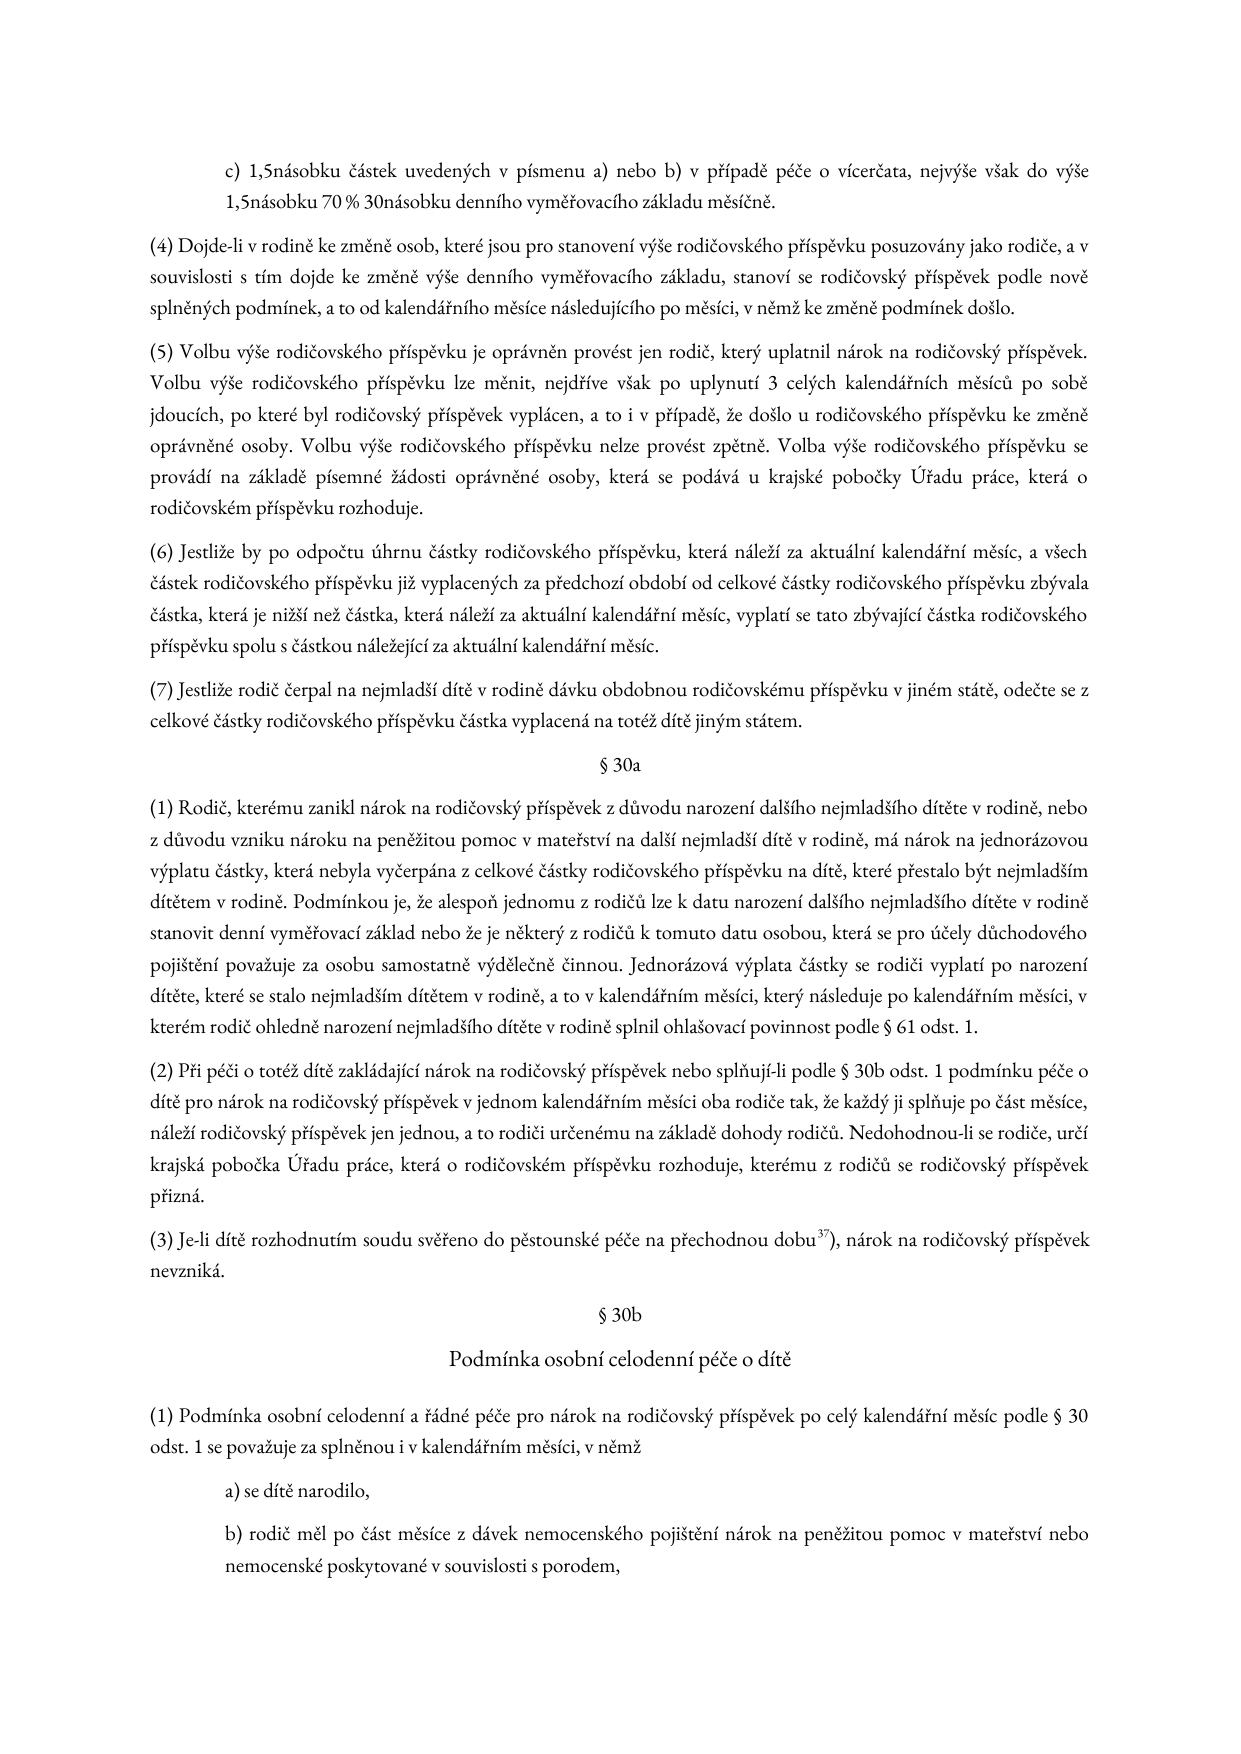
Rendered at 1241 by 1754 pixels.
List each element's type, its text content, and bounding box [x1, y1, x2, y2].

text (6) Jestliže by po odpočtu úhrnu částky rodičovského příspěvku, která náleží za aktuální kalendářní měsíc, a všech částek rodičovského příspěvku již vyplacených za předchozí období od celkové částky rodičovského příspěvku zbývala částka, která je nižší než částka, která náleží za aktuální kalendářní měsíc, vyplatí se tato zbývající částka rodičovského příspěvku spolu s částkou náležející za aktuální kalendářní měsíc. [4, 531, 1153, 665]
text § 30a [31, 744, 1153, 783]
text c) 1,5násobku částek uvedených v písmenu a) nebo b) v případě péče o vícerčata, nejvýše však do výše 1,5násobku 70 % 30násobku denního vyměřovacího základu měsíčně. [50, 150, 1153, 221]
text (3) Je-li dítě rozhodnutím soudu svěřeno do pěstounské péče na přechodnou dobu37), nárok na rodičovský příspěvek nevzniká. [4, 1219, 1153, 1290]
text (1) Rodič, kterému zanikl nárok na rodičovský příspěvek z důvodu narození dalšího nejmladšího dítěte v rodině, nebo z důvodu vzniku nároku na peněžitou pomoc v mateřství na další nejmladší dítě v rodině, má nárok na jednorázovou výplatu částky, která nebyla vyčerpána z celkové částky rodičovského příspěvku na dítě, které přestalo být nejmladším dítětem v rodině. Podmínkou je, že alespoň jednomu z rodičů lze k datu narození dalšího nejmladšího dítěte v rodině stanovit denní vyměřovací základ nebo že je některý z rodičů k tomuto datu osobou, která se pro účely důchodového pojištění považuje za osobu samostatně výdělečně činnou. Jednorázová výplata částky se rodiči vyplatí po narození dítěte, které se stalo nejmladším dítětem v rodině, a to v kalendářním měsíci, který následuje po kalendářním měsíci, v kterém rodič ohledně narození nejmladšího dítěte v rodině splnil ohlašovací povinnost podle § 61 odst. 1. [4, 787, 1153, 1046]
text § 30b [31, 1294, 1153, 1333]
text b) rodič měl po část měsíce z dávek nemocenského pojištění nárok na peněžitou pomoc v mateřství nebo nemocenské poskytované v souvislosti s porodem, [50, 1513, 1153, 1584]
text (5) Volbu výše rodičovského příspěvku je oprávněn provést jen rodič, který uplatnil nárok na rodičovský příspěvek. Volbu výše rodičovského příspěvku lze měnit, nejdříve však po uplynutí 3 celých kalendářních měsíců po sobě jdoucích, po které byl rodičovský příspěvek vyplácen, a to i v případě, že došlo u rodičovského příspěvku ke změně oprávněné osoby. Volbu výše rodičovského příspěvku nelze provést zpětně. Volba výše rodičovského příspěvku se provádí na základě písemné žádosti oprávněné osoby, která se podává u krajské pobočky Úřadu práce, která o rodičovském příspěvku rozhoduje. [4, 331, 1153, 527]
subtitle Podmínka osobní celodenní péče o dítě [4, 1337, 1153, 1380]
text (1) Podmínka osobní celodenní a řádné péče pro nárok na rodičovský příspěvek po celý kalendářní měsíc podle § 30 odst. 1 se považuje za splněnou i v kalendářním měsíci, v němž [4, 1395, 1153, 1466]
text (2) Při péči o totéž dítě zakládající nárok na rodičovský příspěvek nebo splňují-li podle § 30b odst. 1 podmínku péče o dítě pro nárok na rodičovský příspěvek v jednom kalendářním měsíci oba rodiče tak, že každý ji splňuje po část měsíce, náleží rodičovský příspěvek jen jednou, a to rodiči určenému na základě dohody rodičů. Nedohodnou-li se rodiče, určí krajská pobočka Úřadu práce, která o rodičovském příspěvku rozhoduje, kterému z rodičů se rodičovský příspěvek přizná. [4, 1050, 1153, 1215]
text a) se dítě narodilo, [0, 1470, 1153, 1509]
text (4) Dojde-li v rodině ke změně osob, které jsou pro stanovení výše rodičovského příspěvku posuzovány jako rodiče, a v souvislosti s tím dojde ke změně výše denního vyměřovacího základu, stanoví se rodičovský příspěvek podle nově splněných podmínek, a to od kalendářního měsíce následujícího po měsíci, v němž ke změně podmínek došlo. [4, 225, 1153, 327]
text (7) Jestliže rodič čerpal na nejmladší dítě v rodině dávku obdobnou rodičovskému příspěvku v jiném státě, odečte se z celkové částky rodičovského příspěvku částka vyplacená na totéž dítě jiným státem. [4, 669, 1153, 740]
